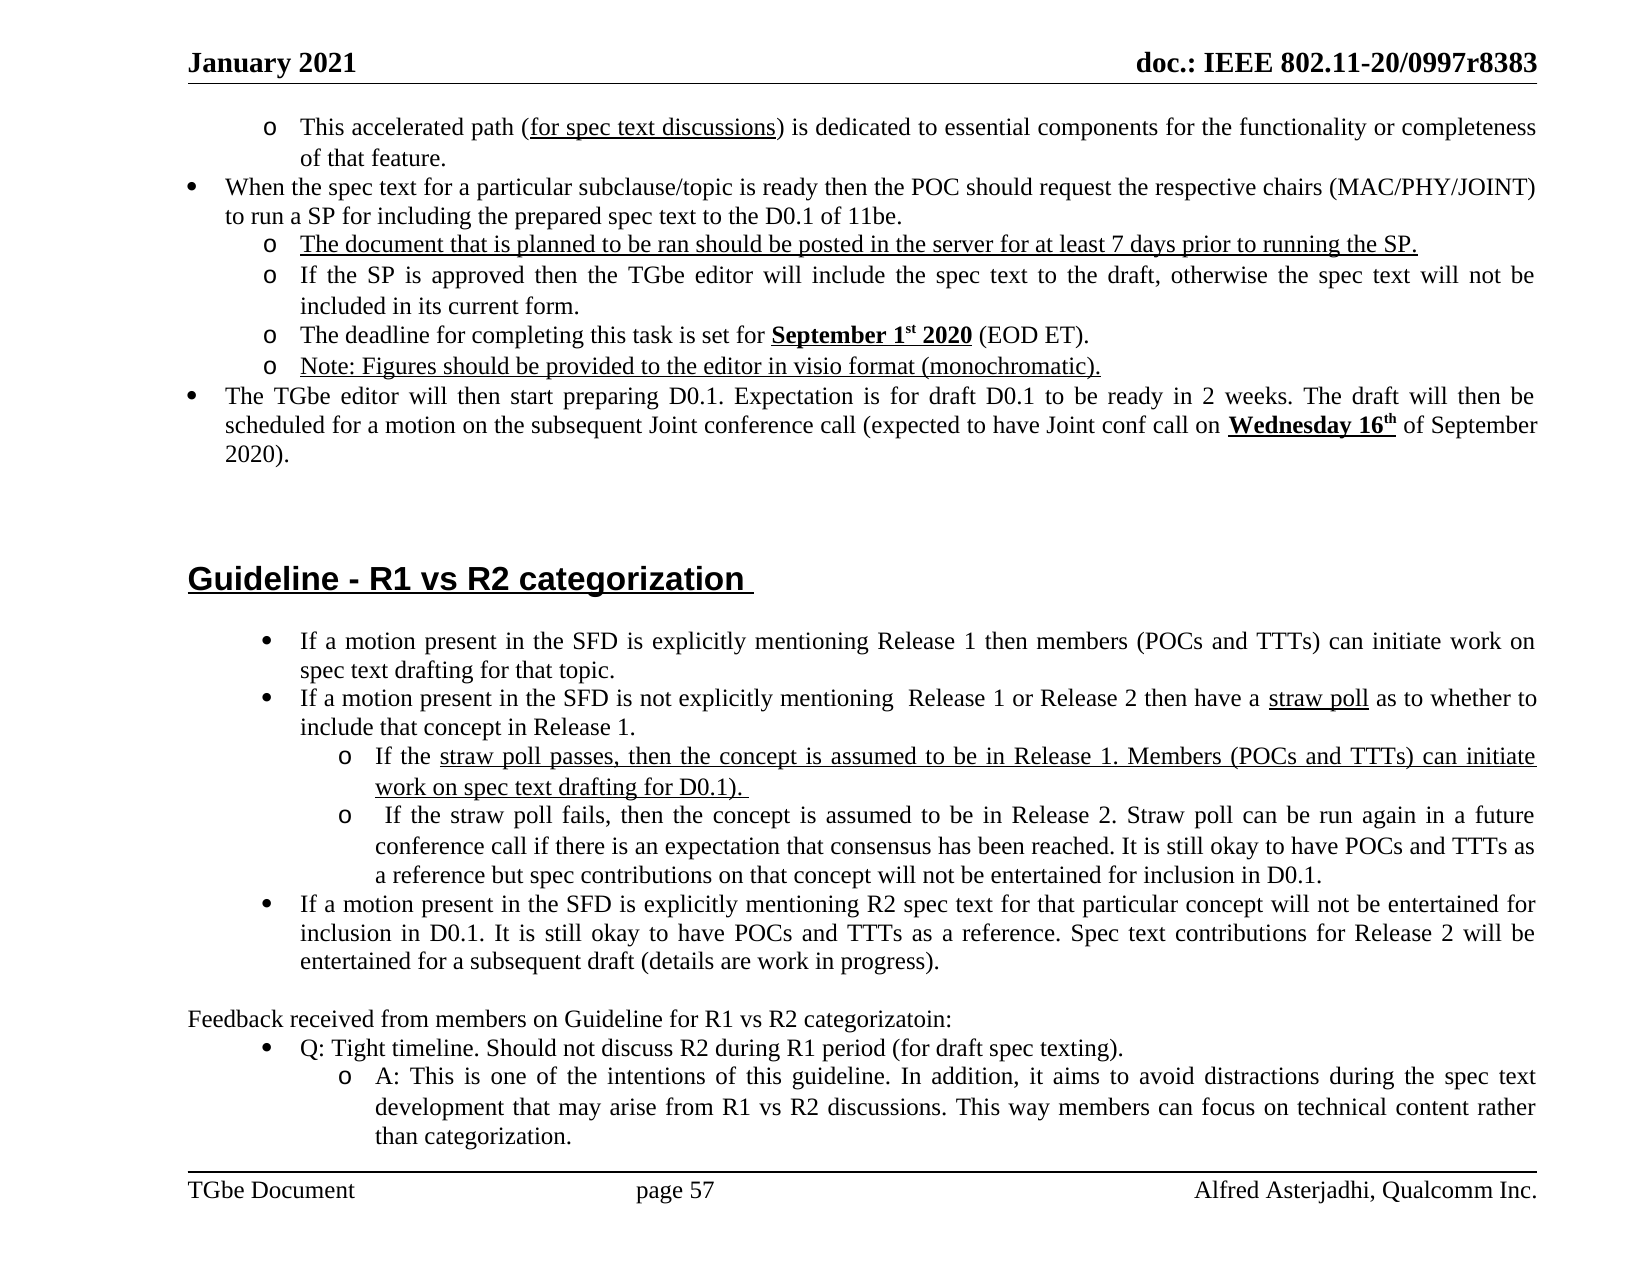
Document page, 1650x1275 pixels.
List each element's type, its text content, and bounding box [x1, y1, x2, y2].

list A: This is one of the intentions of this guideline. In addition, it aims to avoid distractions during the spec text development that may arise from R1 vs R2 discussions. This way members can focus on technical content rather than categorization. [337, 1061, 1537, 1150]
subtitle Guideline - R1 vs R2 categorization [187, 559, 1537, 597]
list The TGbe editor will then start preparing D0.1. Expectation is for draft D0.1 to be ready in 2 weeks. The draft will then be scheduled for a motion on the subsequent Joint conference call (expected to have Joint conf call on Wednesday 16th of September 2020). [187, 382, 1537, 468]
list If the SP is approved then the TGbe editor will include the spec text to the draft, otherwise the spec text will not be included in its current form. [262, 260, 1537, 320]
list The deadline for completing this task is set for September 1st 2020 (EOD ET). [262, 320, 1537, 351]
list If a motion present in the SFD is explicitly mentioning R2 spec text for that particular concept will not be entertained for inclusion in D0.1. It is still okay to have POCs and TTTs as a reference. Spec text contributions for Release 2 will be entertained for a subsequent draft (details are work in progress). [262, 889, 1537, 975]
list If a motion present in the SFD is explicitly mentioning Release 1 then members (POCs and TTTs) can initiate work on spec text drafting for that topic. [262, 626, 1537, 683]
list Note: Figures should be provided to the editor in visio format (monochromatic). [262, 351, 1537, 382]
list If the straw poll fails, then the concept is assumed to be in Release 2. Straw poll can be run again in a future conference call if there is an expectation that consensus has been reached. It is still okay to have POCs and TTTs as a reference but spec contributions on that concept will not be entertained for inclusion in D0.1. [337, 801, 1537, 889]
list This accelerated path (for spec text discussions) is dedicated to essential components for the functionality or completeness of that feature. [262, 112, 1537, 172]
list The document that is planned to be ran should be posted in the server for at least 7 days prior to running the SP. [262, 229, 1537, 260]
list When the spec text for a particular subclause/topic is ready then the POC should request the respective chairs (MAC/PHY/JOINT) to run a SP for including the prepared spec text to the D0.1 of 11be. [187, 172, 1537, 229]
list Q: Tight timeline. Should not discuss R2 during R1 period (for draft spec texting). [262, 1033, 1537, 1061]
list If the straw poll passes, then the concept is assumed to be in Release 1. Members (POCs and TTTs) can initiate work on spec text drafting for D0.1). [337, 741, 1537, 801]
text Feedback received from members on Guideline for R1 vs R2 categorizatoin: [187, 1004, 1537, 1033]
list If a motion present in the SFD is not explicitly mentioning Release 1 or Release 2 then have a straw poll as to whether to include that concept in Release 1. [262, 683, 1537, 741]
